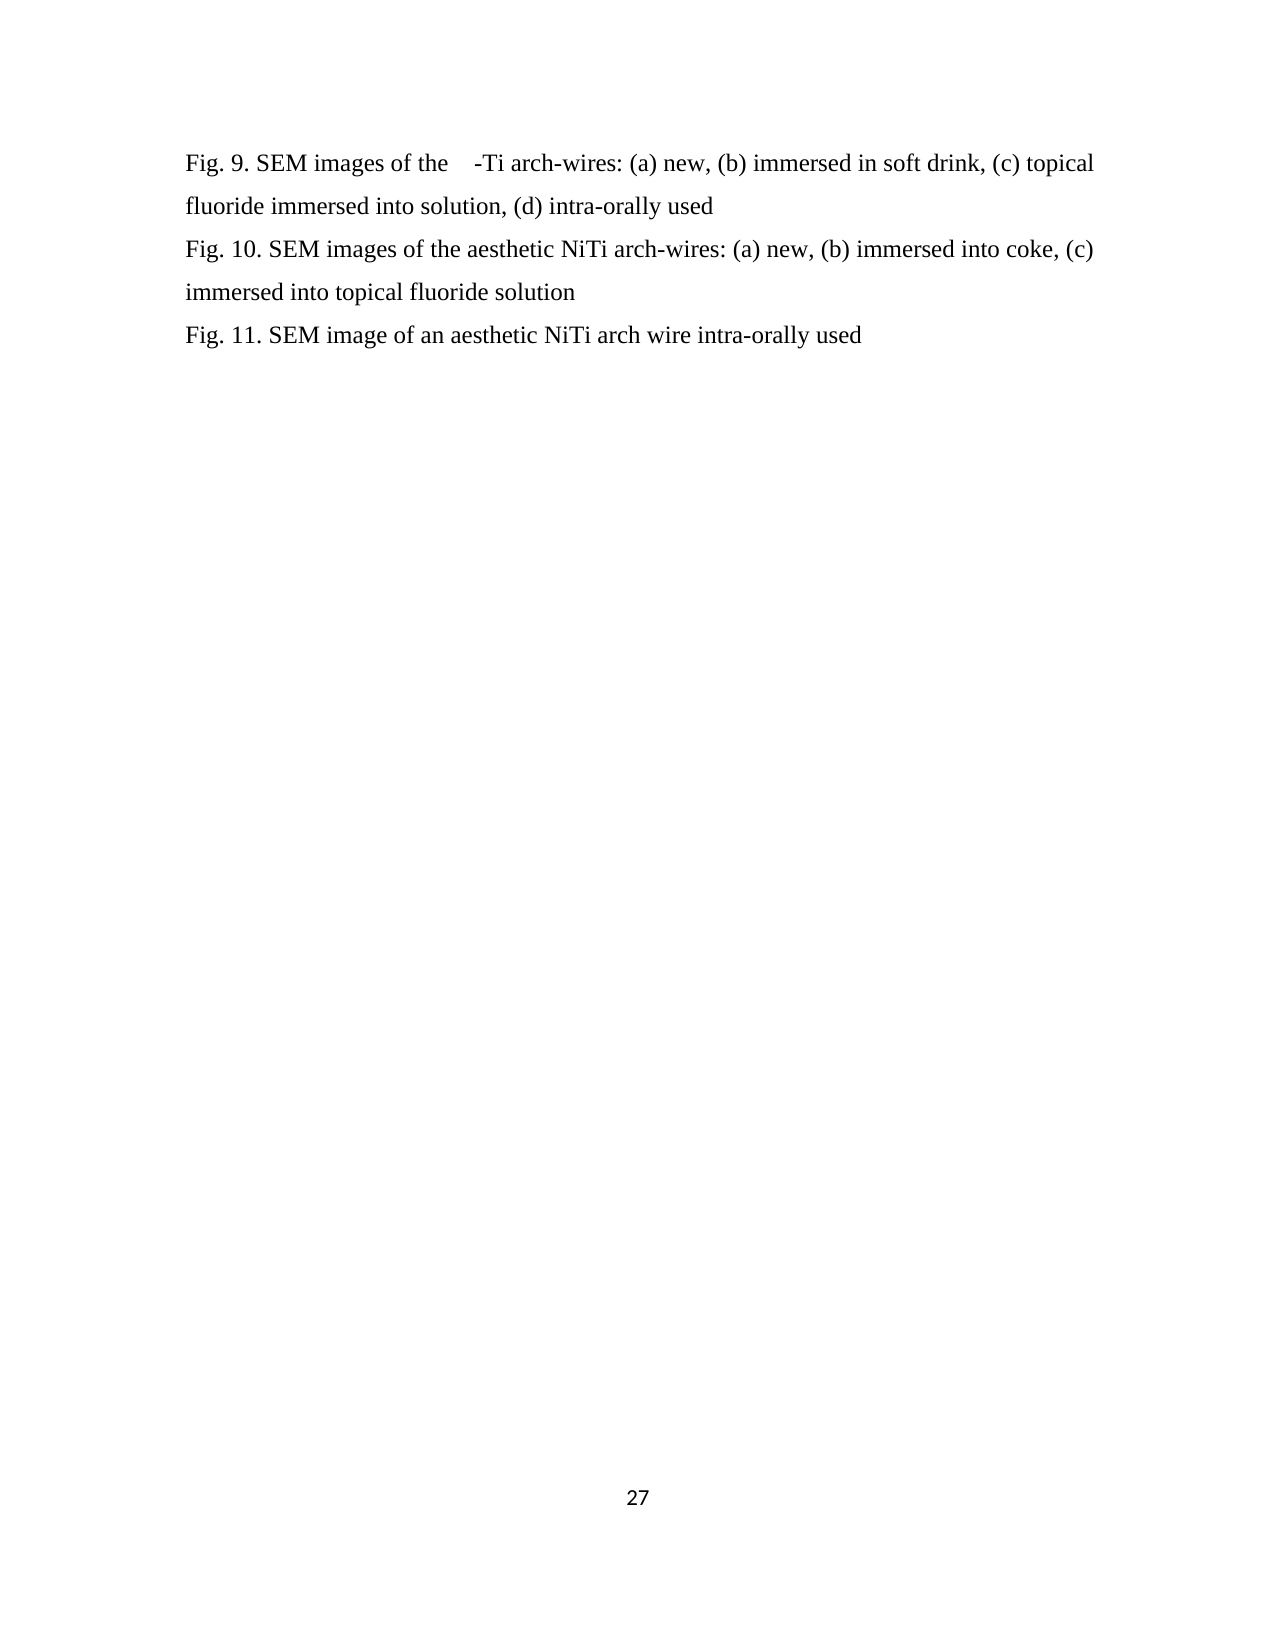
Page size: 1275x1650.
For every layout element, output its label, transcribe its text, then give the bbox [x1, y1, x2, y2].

list Fig. 10. SEM images of the aesthetic NiTi arch-wires: (a) new, (b) immersed into coke, (c) immersed into topical fluoride solution [185, 234, 1127, 306]
list Fig. 11. SEM image of an aesthetic NiTi arch wire intra-orally used [185, 320, 1127, 349]
list Fig. 9. SEM images of the -Ti arch-wires: (a) new, (b) immersed in soft drink, (c) topical fluoride immersed into solution, (d) intra-orally used [185, 148, 1127, 219]
